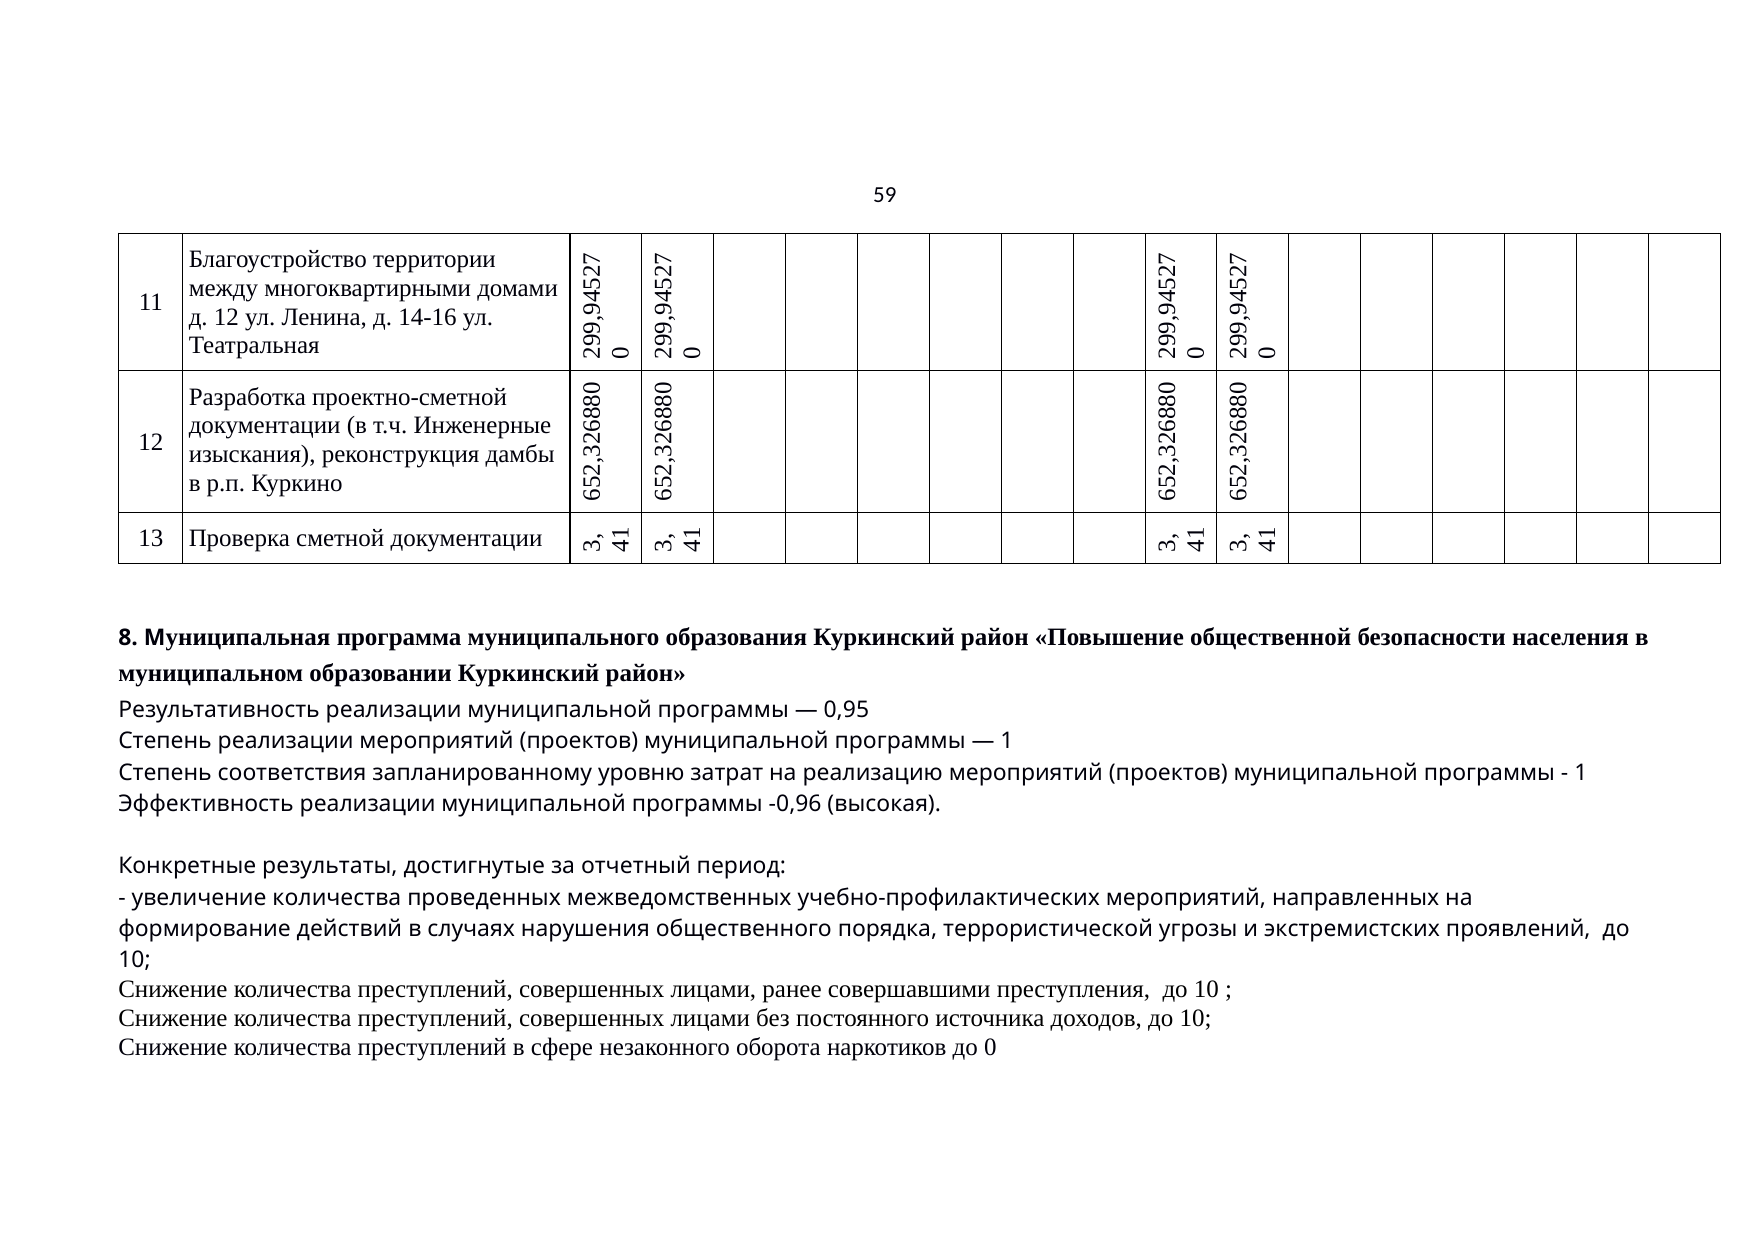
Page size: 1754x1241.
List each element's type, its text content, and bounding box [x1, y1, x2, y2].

text Эффективность реализации муниципальной программы -0,96 (высокая). [118, 787, 1651, 818]
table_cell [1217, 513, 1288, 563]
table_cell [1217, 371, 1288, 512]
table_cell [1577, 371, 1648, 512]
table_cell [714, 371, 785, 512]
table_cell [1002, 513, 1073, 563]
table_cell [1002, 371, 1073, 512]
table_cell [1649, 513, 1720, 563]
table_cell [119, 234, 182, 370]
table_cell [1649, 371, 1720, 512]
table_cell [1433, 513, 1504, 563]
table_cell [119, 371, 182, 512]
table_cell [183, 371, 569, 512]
text Степень соответствия запланированному уровню затрат на реализацию мероприятий (проектов) муниципальной программы - 1 [118, 756, 1651, 787]
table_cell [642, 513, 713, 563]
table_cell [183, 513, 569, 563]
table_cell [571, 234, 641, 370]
text 8. Муниципальная программа муниципального образования Куркинский район «Повышение общественной безопасности населения в муниципальном образовании Куркинский район» [118, 621, 1651, 688]
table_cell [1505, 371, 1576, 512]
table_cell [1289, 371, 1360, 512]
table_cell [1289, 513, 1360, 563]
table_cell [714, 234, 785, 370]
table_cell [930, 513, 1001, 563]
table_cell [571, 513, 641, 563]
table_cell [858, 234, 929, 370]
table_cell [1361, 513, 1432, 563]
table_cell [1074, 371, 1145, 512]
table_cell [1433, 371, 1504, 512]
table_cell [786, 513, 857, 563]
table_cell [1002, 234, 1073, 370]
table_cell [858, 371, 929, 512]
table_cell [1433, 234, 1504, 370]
text - увеличение количества проведенных межведомственных учебно-профилактических мероприятий, направленных на формирование действий в случаях нарушения общественного порядка, террористической угрозы и экстремистских проявлений, до 10; [118, 881, 1651, 974]
text Степень реализации мероприятий (проектов) муниципальной программы — 1 [118, 724, 1651, 756]
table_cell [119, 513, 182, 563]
text Снижение количества преступлений, совершенных лицами, ранее совершавшими преступления, до 10 ; [118, 974, 1651, 1003]
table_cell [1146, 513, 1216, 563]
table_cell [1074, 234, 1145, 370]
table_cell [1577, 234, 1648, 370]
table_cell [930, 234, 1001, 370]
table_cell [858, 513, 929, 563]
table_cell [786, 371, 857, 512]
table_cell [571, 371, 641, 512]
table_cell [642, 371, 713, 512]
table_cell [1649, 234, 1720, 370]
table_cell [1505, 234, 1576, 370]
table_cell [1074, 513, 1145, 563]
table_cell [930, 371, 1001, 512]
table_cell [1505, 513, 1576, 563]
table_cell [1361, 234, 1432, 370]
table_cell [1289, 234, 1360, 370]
text Результативность реализации муниципальной программы — 0,95 [118, 693, 1651, 724]
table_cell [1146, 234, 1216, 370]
text Снижение количества преступлений, совершенных лицами без постоянного источника доходов, до 10; [118, 1003, 1651, 1032]
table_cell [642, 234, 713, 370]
text Конкретные результаты, достигнутые за отчетный период: [118, 849, 1651, 881]
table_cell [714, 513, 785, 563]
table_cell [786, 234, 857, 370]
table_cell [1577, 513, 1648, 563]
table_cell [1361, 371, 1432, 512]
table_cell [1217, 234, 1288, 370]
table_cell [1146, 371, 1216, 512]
text Снижение количества преступлений в сфере незаконного оборота наркотиков до 0 [118, 1032, 1651, 1061]
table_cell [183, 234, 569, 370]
